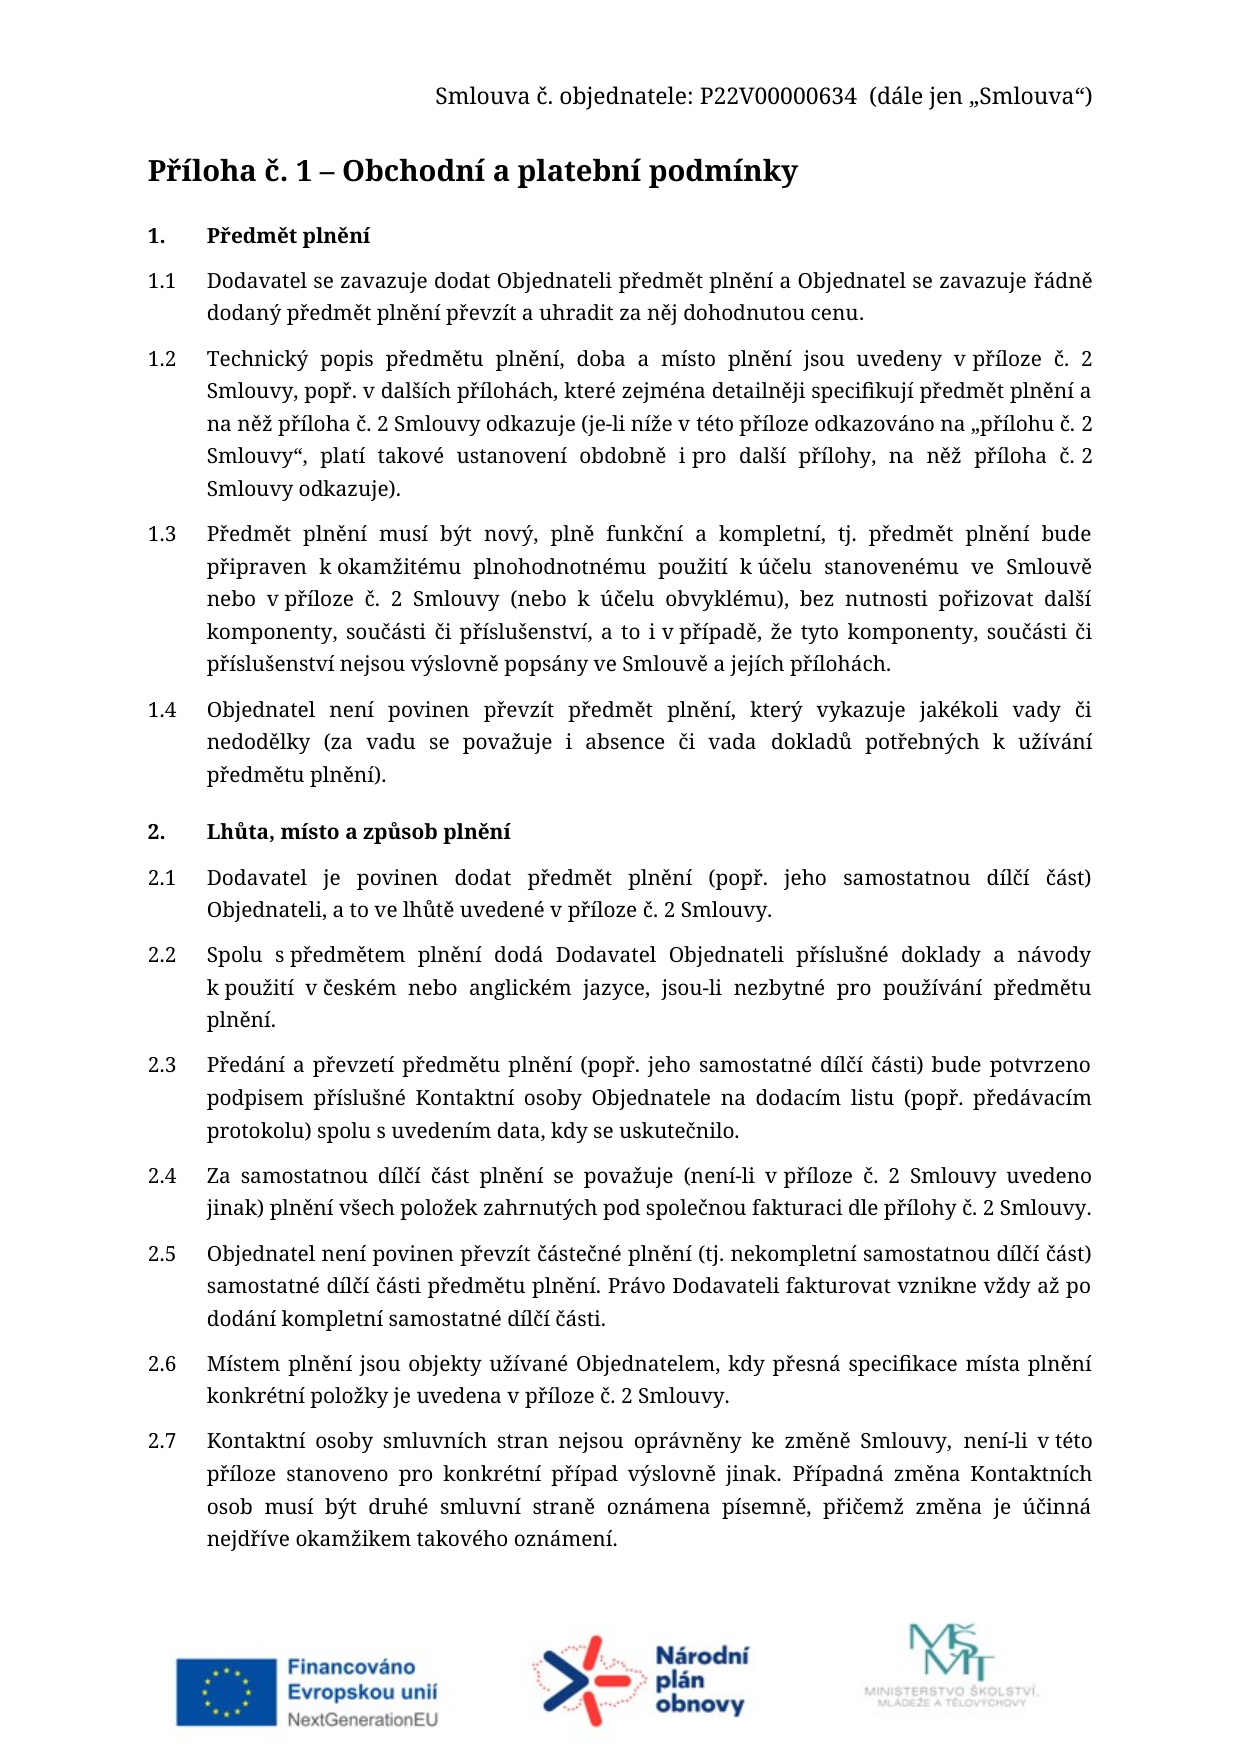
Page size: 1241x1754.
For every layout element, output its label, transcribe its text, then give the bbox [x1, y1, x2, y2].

list Předmět plnění musí být nový, plně funkční a kompletní, tj. předmět plnění bude připraven k okamžitému plnohodnotnému použití k účelu stanovenému ve Smlouvě nebo v příloze č. 2 Smlouvy (nebo k účelu obvyklému), bez nutnosti pořizovat další komponenty, součásti či příslušenství, a to i v případě, že tyto komponenty, součásti či příslušenství nejsou výslovně popsány ve Smlouvě a jejích přílohách. [148, 519, 1093, 678]
list Objednatel není povinen převzít částečné plnění (tj. nekompletní samostatnou dílčí část) samostatné dílčí části předmětu plnění. Právo Dodavateli fakturovat vznikne vždy až po dodání kompletní samostatné dílčí části. [148, 1239, 1093, 1332]
picture [147, 1577, 1093, 1754]
list Místem plnění jsou objekty užívané Objednatelem, kdy přesná specifikace místa plnění konkrétní položky je uvedena v příloze č. 2 Smlouvy. [148, 1349, 1093, 1410]
list Předmět plnění [148, 221, 1093, 249]
list Lhůta, místo a způsob plnění [148, 817, 1093, 846]
list Technický popis předmětu plnění, doba a místo plnění jsou uvedeny v příloze č. 2 Smlouvy, popř. v dalších přílohách, které zejména detailněji specifikují předmět plnění a na něž příloha č. 2 Smlouvy odkazuje (je-li níže v této příloze odkazováno na „přílohu č. 2 Smlouvy“, platí takové ustanovení obdobně i pro další přílohy, na něž příloha č. 2 Smlouvy odkazuje). [148, 344, 1093, 502]
list Dodavatel se zavazuje dodat Objednateli předmět plnění a Objednatel se zavazuje řádně dodaný předmět plnění převzít a uhradit za něj dohodnutou cenu. [148, 266, 1093, 327]
list Kontaktní osoby smluvních stran nejsou oprávněny ke změně Smlouvy, není-li v této příloze stanoveno pro konkrétní případ výslovně jinak. Případná změna Kontaktních osob musí být druhé smluvní straně oznámena písemně, přičemž změna je účinná nejdříve okamžikem takového oznámení. [148, 1427, 1093, 1553]
list Dodavatel je povinen dodat předmět plnění (popř. jeho samostatnou dílčí část) Objednateli, a to ve lhůtě uvedené v příloze č. 2 Smlouvy. [148, 863, 1093, 924]
list Za samostatnou dílčí část plnění se považuje (není-li v příloze č. 2 Smlouvy uvedeno jinak) plnění všech položek zahrnutých pod společnou fakturaci dle přílohy č. 2 Smlouvy. [148, 1161, 1093, 1222]
list Objednatel není povinen převzít předmět plnění, který vykazuje jakékoli vady či nedodělky (za vadu se považuje i absence či vada dokladů potřebných k užívání předmětu plnění). [148, 695, 1093, 788]
list Spolu s předmětem plnění dodá Dodavatel Objednateli příslušné doklady a návody k použití v českém nebo anglickém jazyce, jsou-li nezbytné pro používání předmětu plnění. [148, 940, 1093, 1034]
text Příloha č. 1 – Obchodní a platební podmínky [148, 150, 1093, 190]
list Předání a převzetí předmětu plnění (popř. jeho samostatné dílčí části) bude potvrzeno podpisem příslušné Kontaktní osoby Objednatele na dodacím listu (popř. předávacím protokolu) spolu s uvedením data, kdy se uskutečnilo. [148, 1051, 1093, 1144]
